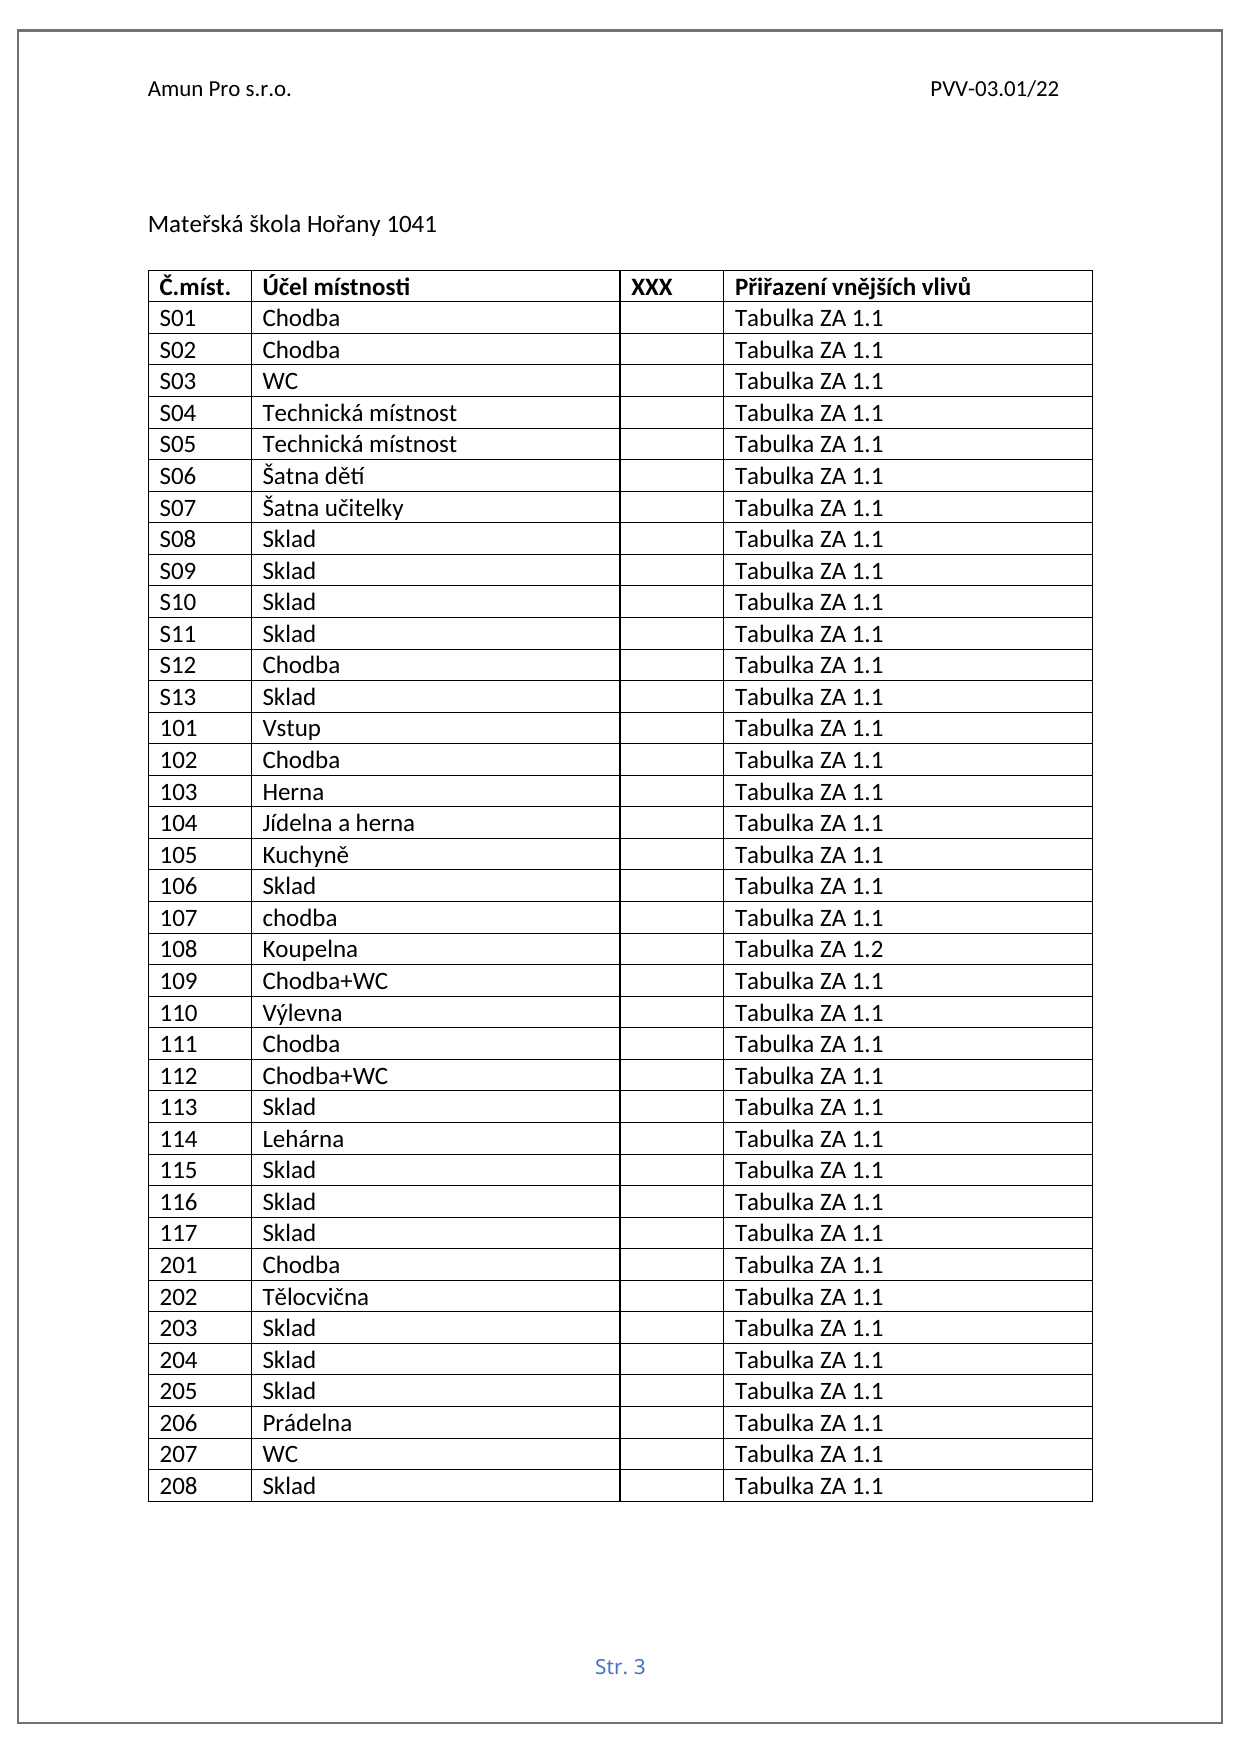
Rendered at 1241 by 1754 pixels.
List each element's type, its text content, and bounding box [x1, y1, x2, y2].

table_cell Tabulka ZA 1.1 [724, 492, 1092, 522]
table_cell S04 [149, 397, 251, 427]
table_cell 107 [149, 902, 251, 932]
table_cell S08 [149, 523, 251, 554]
table_cell [621, 334, 723, 364]
table_cell Sklad [252, 555, 619, 585]
table_cell Tabulka ZA 1.1 [724, 1186, 1092, 1217]
table_header XXX [621, 271, 723, 301]
table_cell Lehárna [252, 1123, 619, 1153]
table_cell Tabulka ZA 1.1 [724, 902, 1092, 932]
table_cell Chodba [252, 1028, 619, 1059]
table_cell 201 [149, 1249, 251, 1280]
table_cell Tabulka ZA 1.2 [724, 934, 1092, 964]
table_header Přiřazení vnějších vlivů [724, 271, 1092, 301]
table_cell [621, 870, 723, 901]
table_cell Sklad [252, 523, 619, 554]
table_cell Tabulka ZA 1.1 [724, 618, 1092, 648]
table_cell [621, 1060, 723, 1090]
table_cell Šatna dětí [252, 460, 619, 491]
table_cell Tabulka ZA 1.1 [724, 1218, 1092, 1248]
table_cell Tabulka ZA 1.1 [724, 1375, 1092, 1406]
table_cell [621, 618, 723, 648]
table_cell 104 [149, 807, 251, 838]
table_cell [621, 1249, 723, 1280]
table_cell [621, 1439, 723, 1469]
table_cell S06 [149, 460, 251, 491]
table_cell [621, 681, 723, 712]
table_cell 109 [149, 965, 251, 996]
table_cell Tabulka ZA 1.1 [724, 302, 1092, 333]
table_cell Tabulka ZA 1.1 [724, 713, 1092, 743]
table_cell S07 [149, 492, 251, 522]
table_cell S10 [149, 586, 251, 617]
table_cell [621, 997, 723, 1027]
table_cell Tabulka ZA 1.1 [724, 429, 1092, 459]
table_cell [621, 650, 723, 680]
table_cell [621, 902, 723, 932]
table_cell Sklad [252, 1218, 619, 1248]
table_cell Herna [252, 776, 619, 806]
table_cell 203 [149, 1312, 251, 1343]
table_cell Koupelna [252, 934, 619, 964]
table_cell [621, 934, 723, 964]
table_cell Tabulka ZA 1.1 [724, 776, 1092, 806]
table_cell WC [252, 1439, 619, 1469]
table_cell Sklad [252, 1091, 619, 1122]
table_cell Tabulka ZA 1.1 [724, 586, 1092, 617]
table_cell [621, 1407, 723, 1437]
table_cell [621, 1091, 723, 1122]
table_cell [621, 1218, 723, 1248]
table_cell Tabulka ZA 1.1 [724, 1123, 1092, 1153]
table_cell Tabulka ZA 1.1 [724, 997, 1092, 1027]
table_cell [621, 555, 723, 585]
table_cell 117 [149, 1218, 251, 1248]
text Mateřská škola Hořany 1041 [148, 209, 1093, 239]
table_cell S12 [149, 650, 251, 680]
table_cell Chodba [252, 650, 619, 680]
table_cell Sklad [252, 870, 619, 901]
table_cell Tabulka ZA 1.1 [724, 839, 1092, 869]
table_cell Sklad [252, 618, 619, 648]
table_cell [621, 1186, 723, 1217]
table_cell Technická místnost [252, 397, 619, 427]
table_cell Tabulka ZA 1.1 [724, 870, 1092, 901]
table_cell [621, 713, 723, 743]
table_cell Tabulka ZA 1.1 [724, 1344, 1092, 1374]
table_cell Tabulka ZA 1.1 [724, 965, 1092, 996]
table_cell 112 [149, 1060, 251, 1090]
table_cell chodba [252, 902, 619, 932]
table_cell WC [252, 365, 619, 396]
table_cell 113 [149, 1091, 251, 1122]
table_cell 114 [149, 1123, 251, 1153]
table_cell Technická místnost [252, 429, 619, 459]
table_cell [621, 460, 723, 491]
table_cell 108 [149, 934, 251, 964]
table_cell [621, 839, 723, 869]
table_cell 204 [149, 1344, 251, 1374]
table_header Účel místnosti [252, 271, 619, 301]
table_cell [621, 807, 723, 838]
table_cell Tabulka ZA 1.1 [724, 681, 1092, 712]
table_cell Tabulka ZA 1.1 [724, 334, 1092, 364]
table_cell 111 [149, 1028, 251, 1059]
table_cell Chodba [252, 302, 619, 333]
table_cell 106 [149, 870, 251, 901]
table_cell Chodba [252, 1249, 619, 1280]
table_cell S11 [149, 618, 251, 648]
table_cell Chodba+WC [252, 965, 619, 996]
table_cell [621, 776, 723, 806]
table_cell Tabulka ZA 1.1 [724, 1281, 1092, 1311]
table_cell 103 [149, 776, 251, 806]
table_cell 105 [149, 839, 251, 869]
table_cell Sklad [252, 1375, 619, 1406]
table_cell [621, 1123, 723, 1153]
table_cell [621, 397, 723, 427]
table_cell 116 [149, 1186, 251, 1217]
table_cell Chodba [252, 334, 619, 364]
table_cell [621, 492, 723, 522]
table_cell [621, 586, 723, 617]
table_cell Sklad [252, 1470, 619, 1501]
table_cell 206 [149, 1407, 251, 1437]
table_cell [621, 1312, 723, 1343]
table_cell [621, 1155, 723, 1185]
table_cell [621, 1375, 723, 1406]
table_cell S05 [149, 429, 251, 459]
table_cell [621, 429, 723, 459]
table_cell S03 [149, 365, 251, 396]
table_cell [621, 1028, 723, 1059]
table_cell [621, 1344, 723, 1374]
table_cell Tabulka ZA 1.1 [724, 460, 1092, 491]
table_cell Tabulka ZA 1.1 [724, 1407, 1092, 1437]
table_cell S13 [149, 681, 251, 712]
table_cell S02 [149, 334, 251, 364]
table_cell Tabulka ZA 1.1 [724, 1060, 1092, 1090]
table_cell 110 [149, 997, 251, 1027]
table_cell 207 [149, 1439, 251, 1469]
table_cell Tabulka ZA 1.1 [724, 397, 1092, 427]
table_cell Tabulka ZA 1.1 [724, 650, 1092, 680]
table_cell Sklad [252, 1155, 619, 1185]
table_cell [621, 523, 723, 554]
table_cell Tabulka ZA 1.1 [724, 1155, 1092, 1185]
table_cell [621, 744, 723, 775]
table_cell Tabulka ZA 1.1 [724, 1470, 1092, 1501]
table_cell Tabulka ZA 1.1 [724, 744, 1092, 775]
table_cell Tělocvična [252, 1281, 619, 1311]
table_cell Sklad [252, 586, 619, 617]
table_cell Tabulka ZA 1.1 [724, 1028, 1092, 1059]
table_cell [621, 1281, 723, 1311]
table_cell Kuchyně [252, 839, 619, 869]
table_cell [621, 1470, 723, 1501]
table_cell 102 [149, 744, 251, 775]
table_cell Sklad [252, 681, 619, 712]
table_cell Vstup [252, 713, 619, 743]
table_cell [621, 965, 723, 996]
table_cell Šatna učitelky [252, 492, 619, 522]
table_cell Tabulka ZA 1.1 [724, 523, 1092, 554]
table_cell Tabulka ZA 1.1 [724, 365, 1092, 396]
table_cell Tabulka ZA 1.1 [724, 807, 1092, 838]
table_cell Tabulka ZA 1.1 [724, 555, 1092, 585]
table_cell Chodba [252, 744, 619, 775]
table_cell Sklad [252, 1186, 619, 1217]
table_cell Sklad [252, 1312, 619, 1343]
table_header Č.míst. [149, 271, 251, 301]
table_cell Sklad [252, 1344, 619, 1374]
table_cell S01 [149, 302, 251, 333]
table_cell Tabulka ZA 1.1 [724, 1091, 1092, 1122]
table_cell [621, 302, 723, 333]
table_cell Tabulka ZA 1.1 [724, 1249, 1092, 1280]
table_cell Tabulka ZA 1.1 [724, 1439, 1092, 1469]
table_cell 205 [149, 1375, 251, 1406]
table_cell [621, 365, 723, 396]
table_cell 115 [149, 1155, 251, 1185]
table_cell 101 [149, 713, 251, 743]
table_cell Prádelna [252, 1407, 619, 1437]
table_cell Výlevna [252, 997, 619, 1027]
table_cell S09 [149, 555, 251, 585]
table_cell Chodba+WC [252, 1060, 619, 1090]
table_cell Jídelna a herna [252, 807, 619, 838]
table_cell 208 [149, 1470, 251, 1501]
table_cell 202 [149, 1281, 251, 1311]
table_cell Tabulka ZA 1.1 [724, 1312, 1092, 1343]
